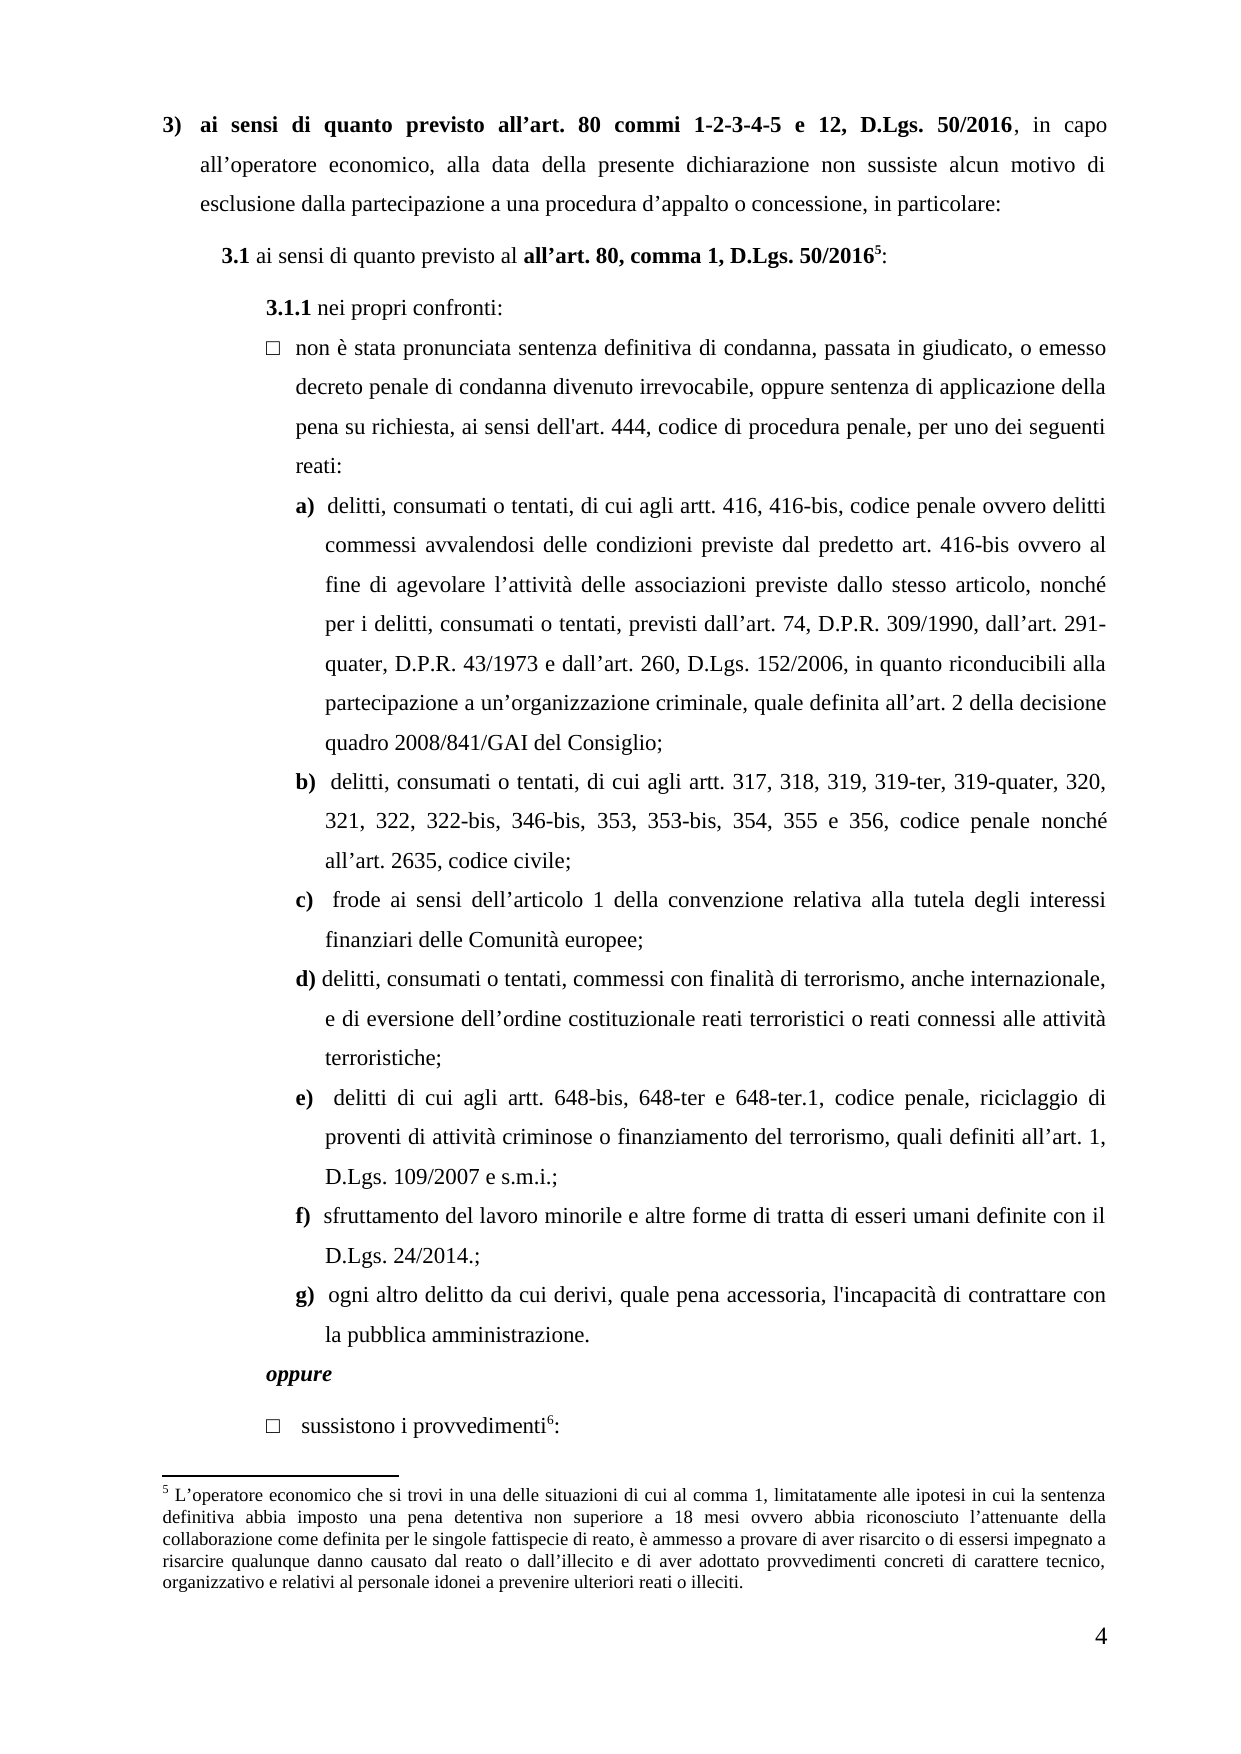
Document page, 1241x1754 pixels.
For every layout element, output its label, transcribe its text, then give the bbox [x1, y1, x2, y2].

list ai sensi di quanto previsto all’art. 80 commi 1-2-3-4-5 e 12, D.Lgs. 50/2016, in capo all’operatore economico, alla data della presente dichiarazione non sussiste alcun motivo di esclusione dalla partecipazione a una procedura d’appalto o concessione, in particolare: [162, 111, 1107, 217]
text oppure [266, 1360, 1107, 1387]
text e) delitti di cui agli artt. 648-bis, 648-ter e 648-ter.1, codice penale, riciclaggio di proventi di attività criminose o finanziamento del terrorismo, quali definiti all’art. 1, D.Lgs. 109/2007 e s.m.i.; [295, 1084, 1107, 1189]
text g) ogni altro delitto da cui derivi, quale pena accessoria, l'incapacità di contrattare con la pubblica amministrazione. [295, 1281, 1107, 1347]
text c) frode ai sensi dell’articolo 1 della convenzione relativa alla tutela degli interessi finanziari delle Comunità europee; [295, 887, 1107, 952]
text □ non è stata pronunciata sentenza definitiva di condanna, passata in giudicato, o emesso decreto penale di condanna divenuto irrevocabile, oppure sentenza di applicazione della pena su richiesta, ai sensi dell'art. 444, codice di procedura penale, per uno dei seguenti reati: [266, 334, 1107, 479]
text b) delitti, consumati o tentati, di cui agli artt. 317, 318, 319, 319-ter, 319-quater, 320, 321, 322, 322-bis, 346-bis, 353, 353-bis, 354, 355 e 356, codice penale nonché all’art. 2635, codice civile; [295, 768, 1107, 873]
text 3.1.1 nei propri confronti: [266, 294, 1107, 321]
text d) delitti, consumati o tentati, commessi con finalità di terrorismo, anche internazionale, e di eversione dell’ordine costituzionale reati terroristici o reati connessi alle attività terroristiche; [295, 966, 1107, 1071]
text f) sfruttamento del lavoro minorile e altre forme di tratta di esseri umani definite con il D.Lgs. 24/2014.; [295, 1202, 1107, 1268]
text a) delitti, consumati o tentati, di cui agli artt. 416, 416-bis, codice penale ovvero delitti commessi avvalendosi delle condizioni previste dal predetto art. 416-bis ovvero al fine di agevolare l’attività delle associazioni previste dallo stesso articolo, nonché per i delitti, consumati o tentati, previsti dall’art. 74, D.P.R. 309/1990, dall’art. 291-quater, D.P.R. 43/1973 e dall’art. 260, D.Lgs. 152/2006, in quanto riconducibili alla partecipazione a un’organizzazione criminale, quale definita all’art. 2 della decisione quadro 2008/841/GAI del Consiglio; [295, 492, 1107, 755]
text 3.1 ai sensi di quanto previsto al all’art. 80, comma 1, D.Lgs. 50/2016: [183, 242, 1107, 269]
text □ sussistono i provvedimenti: [266, 1412, 1107, 1439]
